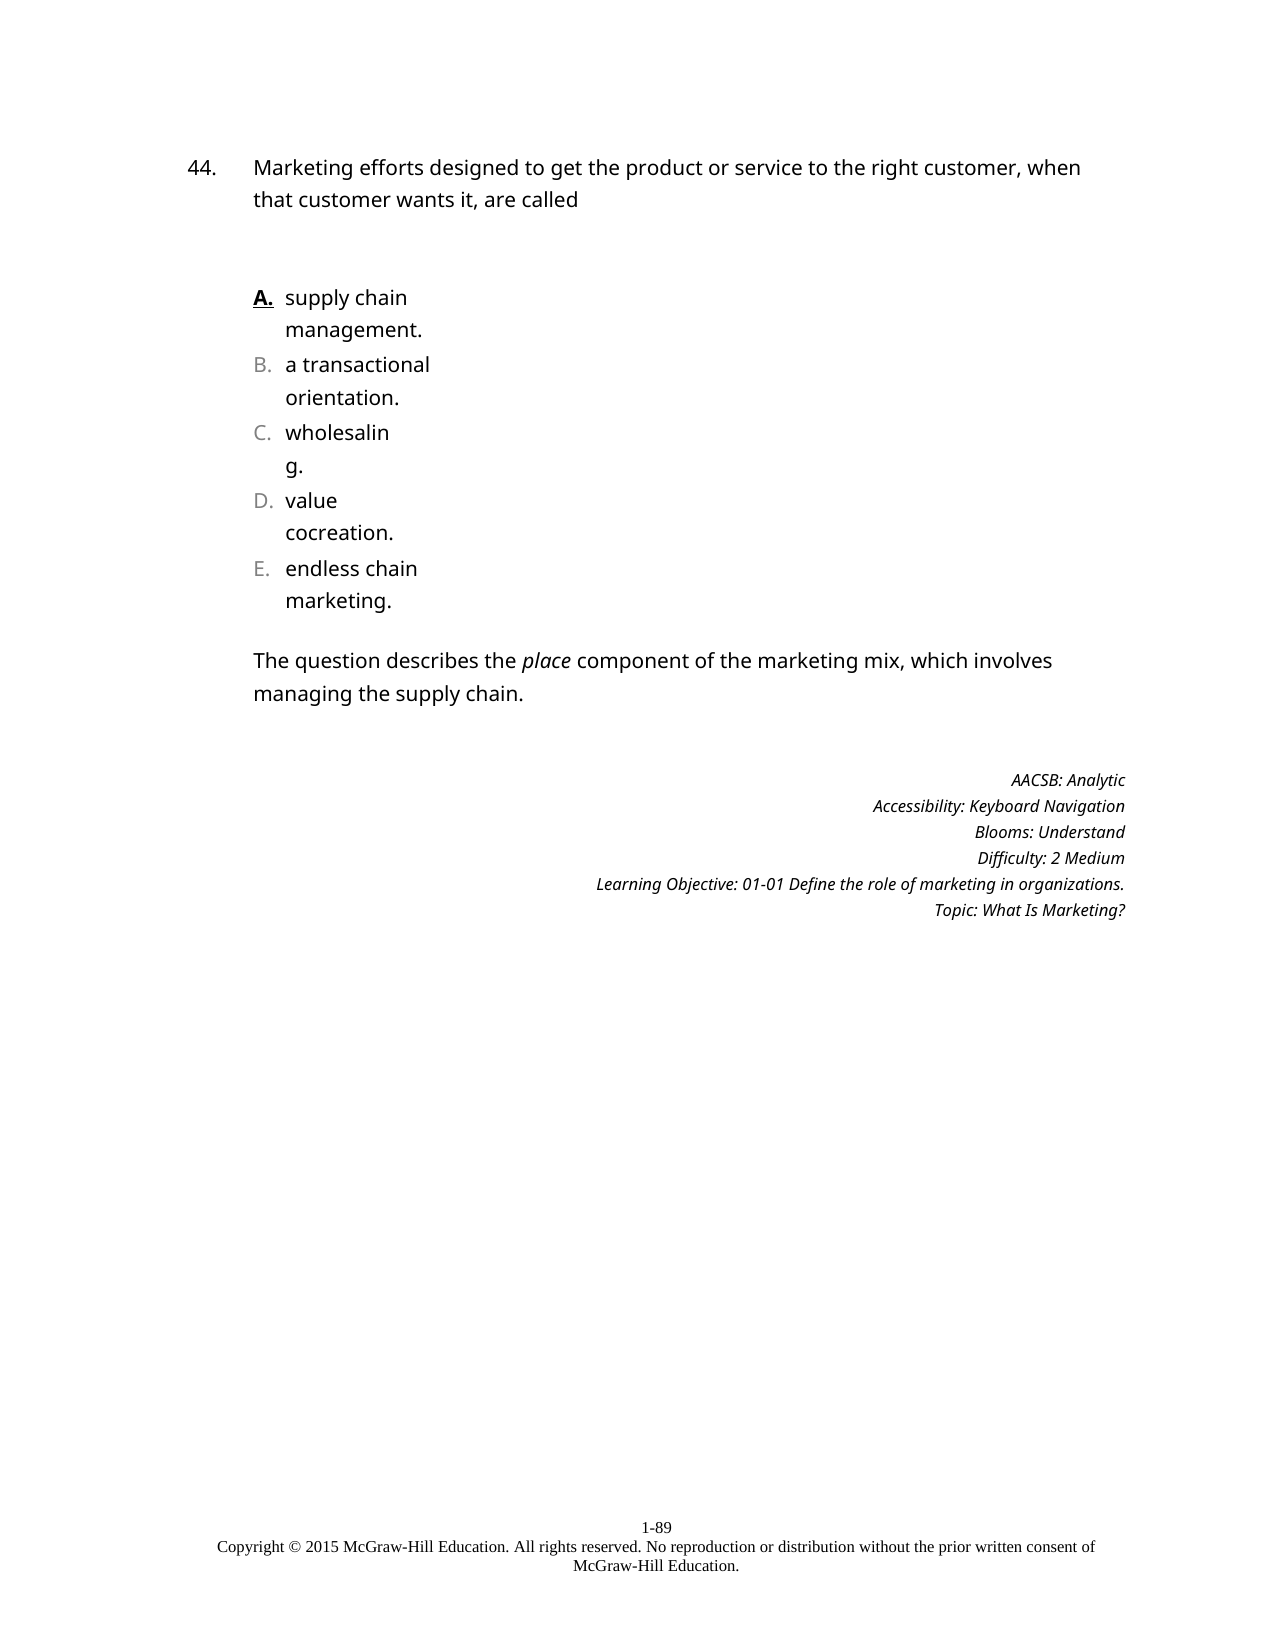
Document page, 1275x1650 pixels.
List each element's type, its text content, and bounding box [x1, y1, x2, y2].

table_header Marketing efforts designed to get the product or service to the right customer, when that customer wants it, are called The question describes the place component of the marketing mix, which involves managing the supply chain. [253, 153, 1125, 739]
table_header 44. [188, 153, 253, 739]
table_header AACSB: Analytic Accessibility: Keyboard Navigation Blooms: Understand Difficulty: 2 Medium Learning Objective: 01-01 Define the role of marketing in organizations. Topic: What Is Marketing? [188, 768, 1125, 957]
